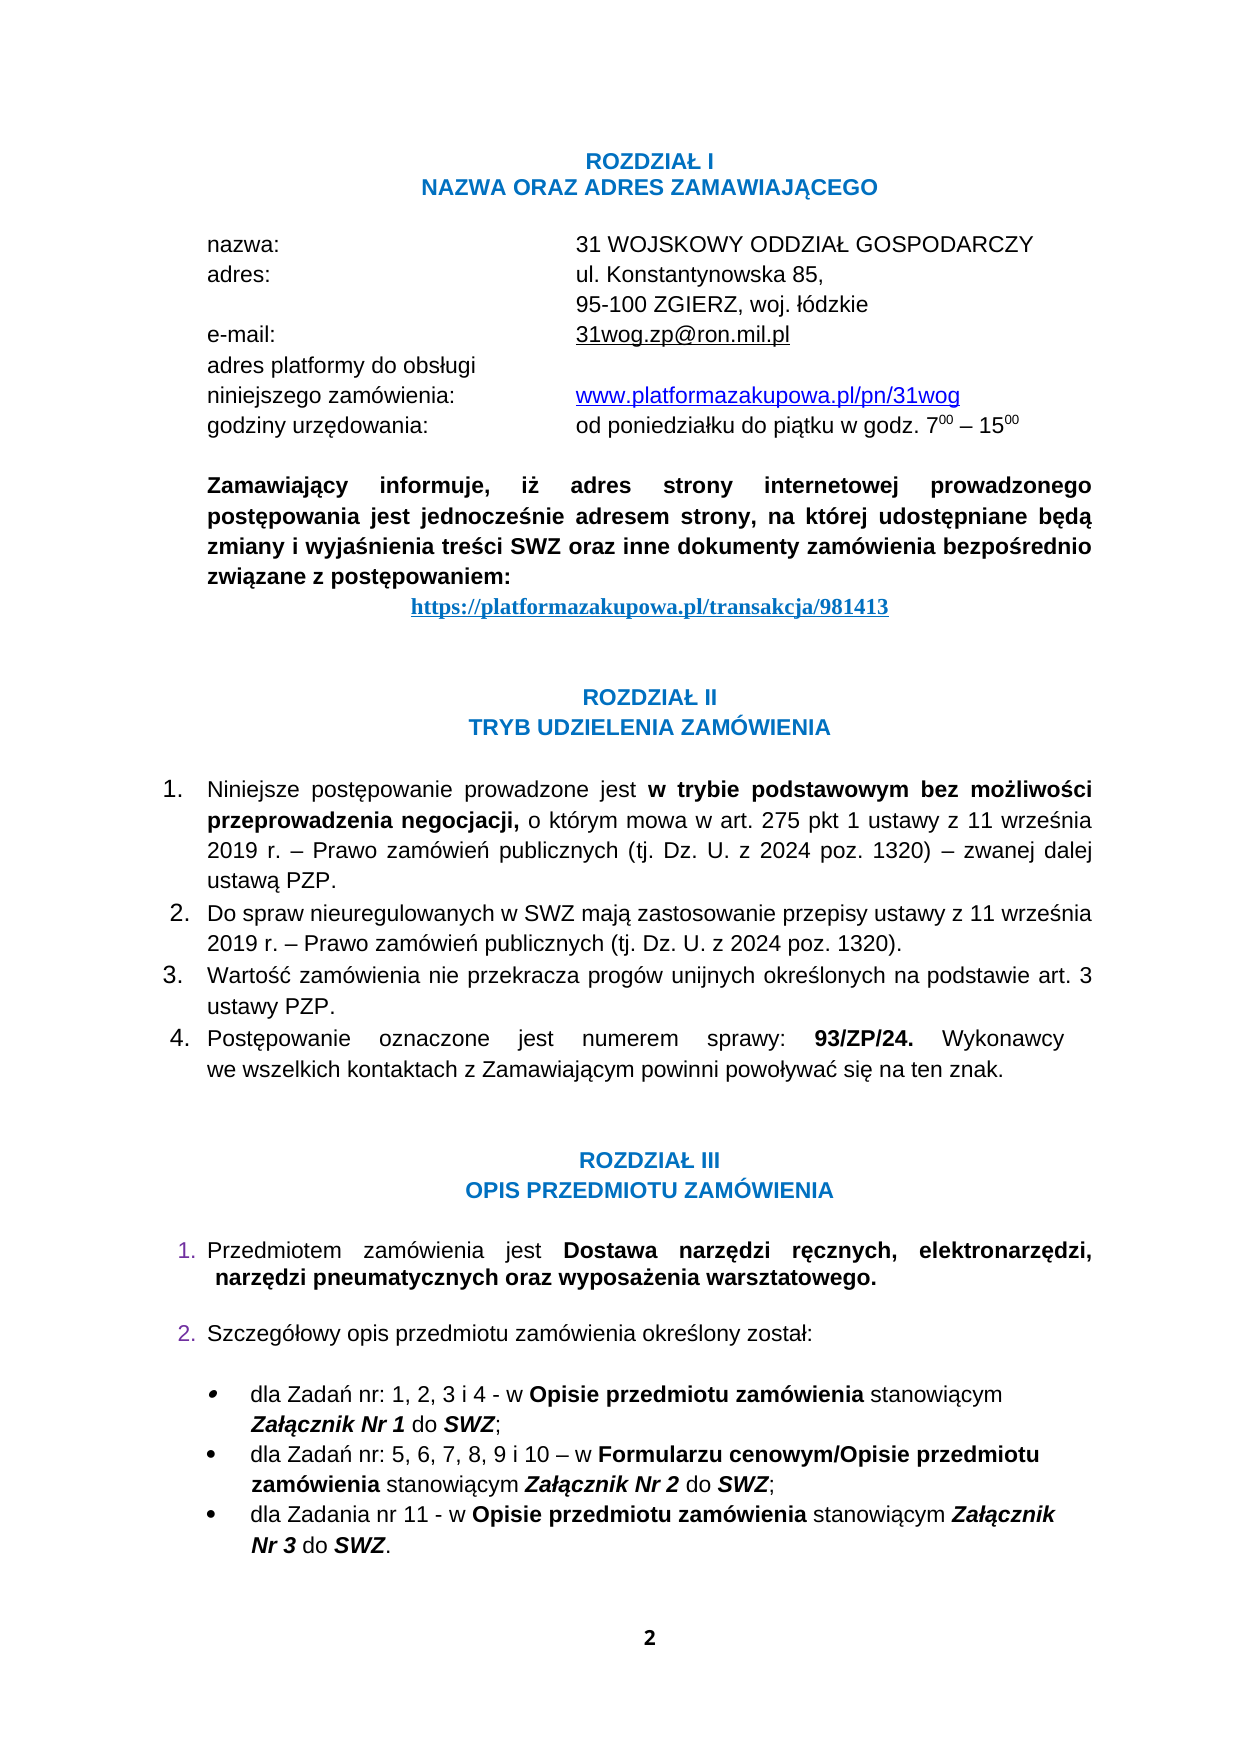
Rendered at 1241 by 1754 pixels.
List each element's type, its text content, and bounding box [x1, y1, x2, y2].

list Przedmiotem zamówienia jest Dostawa narzędzi ręcznych, elektronarzędzi, narzędzi pneumatycznych oraz wyposażenia warsztatowego. [177, 1237, 1092, 1290]
text godziny urzędowania: od poniedziałku do piątku w godz. 700 – 1500 [207, 412, 1092, 438]
list dla Zadań nr: 5, 6, 7, 8, 9 i 10 – w Formularzu cenowym/Opisie przedmiotu zamówienia stanowiącym Załącznik Nr 2 do SWZ; [207, 1441, 1092, 1497]
text nazwa: 31 WOJSKOWY ODDZIAŁ GOSPODARCZY [207, 231, 1092, 257]
list Postępowanie oznaczone jest numerem sprawy: 93/ZP/24. Wykonawcy we wszelkich kontaktach z Zamawiającym powinni powoływać się na ten znak. [169, 1023, 1092, 1082]
text ROZDZIAŁ I [207, 148, 1092, 174]
list Niniejsze postępowanie prowadzone jest w trybie podstawowym bez możliwości przeprowadzenia negocjacji, o którym mowa w art. 275 pkt 1 ustawy z 11 września 2019 r. – Prawo zamówień publicznych (tj. Dz. U. z 2024 poz. 1320) – zwanej dalej ustawą PZP. [162, 774, 1092, 894]
title ROZDZIAŁ II [207, 684, 1092, 710]
text adres platformy do obsługi niniejszego zamówienia: www.platformazakupowa.pl/pn/31wog [207, 352, 1092, 408]
list dla Zadań nr: 1, 2, 3 i 4 - w Opisie przedmiotu zamówienia stanowiącym Załącznik Nr 1 do SWZ; [207, 1381, 1092, 1437]
text Zamawiający informuje, iż adres strony internetowej prowadzonego postępowania jest jednocześnie adresem strony, na której udostępniane będą zmiany i wyjaśnienia treści SWZ oraz inne dokumenty zamówienia bezpośrednio związane z postępowaniem: [207, 472, 1092, 589]
subtitle NAZWA ORAZ ADRES ZAMAWIAJĄCEGO [207, 174, 1092, 200]
title TRYB UDZIELENIA ZAMÓWIENIA [207, 714, 1092, 740]
text 95-100 ZGIERZ, woj. łódzkie [502, 291, 1092, 317]
text e-mail: 31wog.zp@ron.mil.pl [207, 321, 1092, 348]
title ROZDZIAŁ III [207, 1147, 1092, 1173]
list Wartość zamówienia nie przekracza progów unijnych określonych na podstawie art. 3 ustawy PZP. [162, 961, 1092, 1019]
title OPIS PRZEDMIOTU ZAMÓWIENIA [207, 1177, 1092, 1203]
title https://platformazakupowa.pl/transakcja/981413 [207, 593, 1092, 619]
list Szczegółowy opis przedmiotu zamówienia określony został: [177, 1320, 1092, 1346]
text adres: ul. Konstantynowska 85, [207, 261, 1092, 287]
list Do spraw nieuregulowanych w SWZ mają zastosowanie przepisy ustawy z 11 września 2019 r. – Prawo zamówień publicznych (tj. Dz. U. z 2024 poz. 1320). [169, 898, 1092, 957]
list dla Zadania nr 11 - w Opisie przedmiotu zamówienia stanowiącym Załącznik Nr 3 do SWZ. [207, 1501, 1092, 1558]
